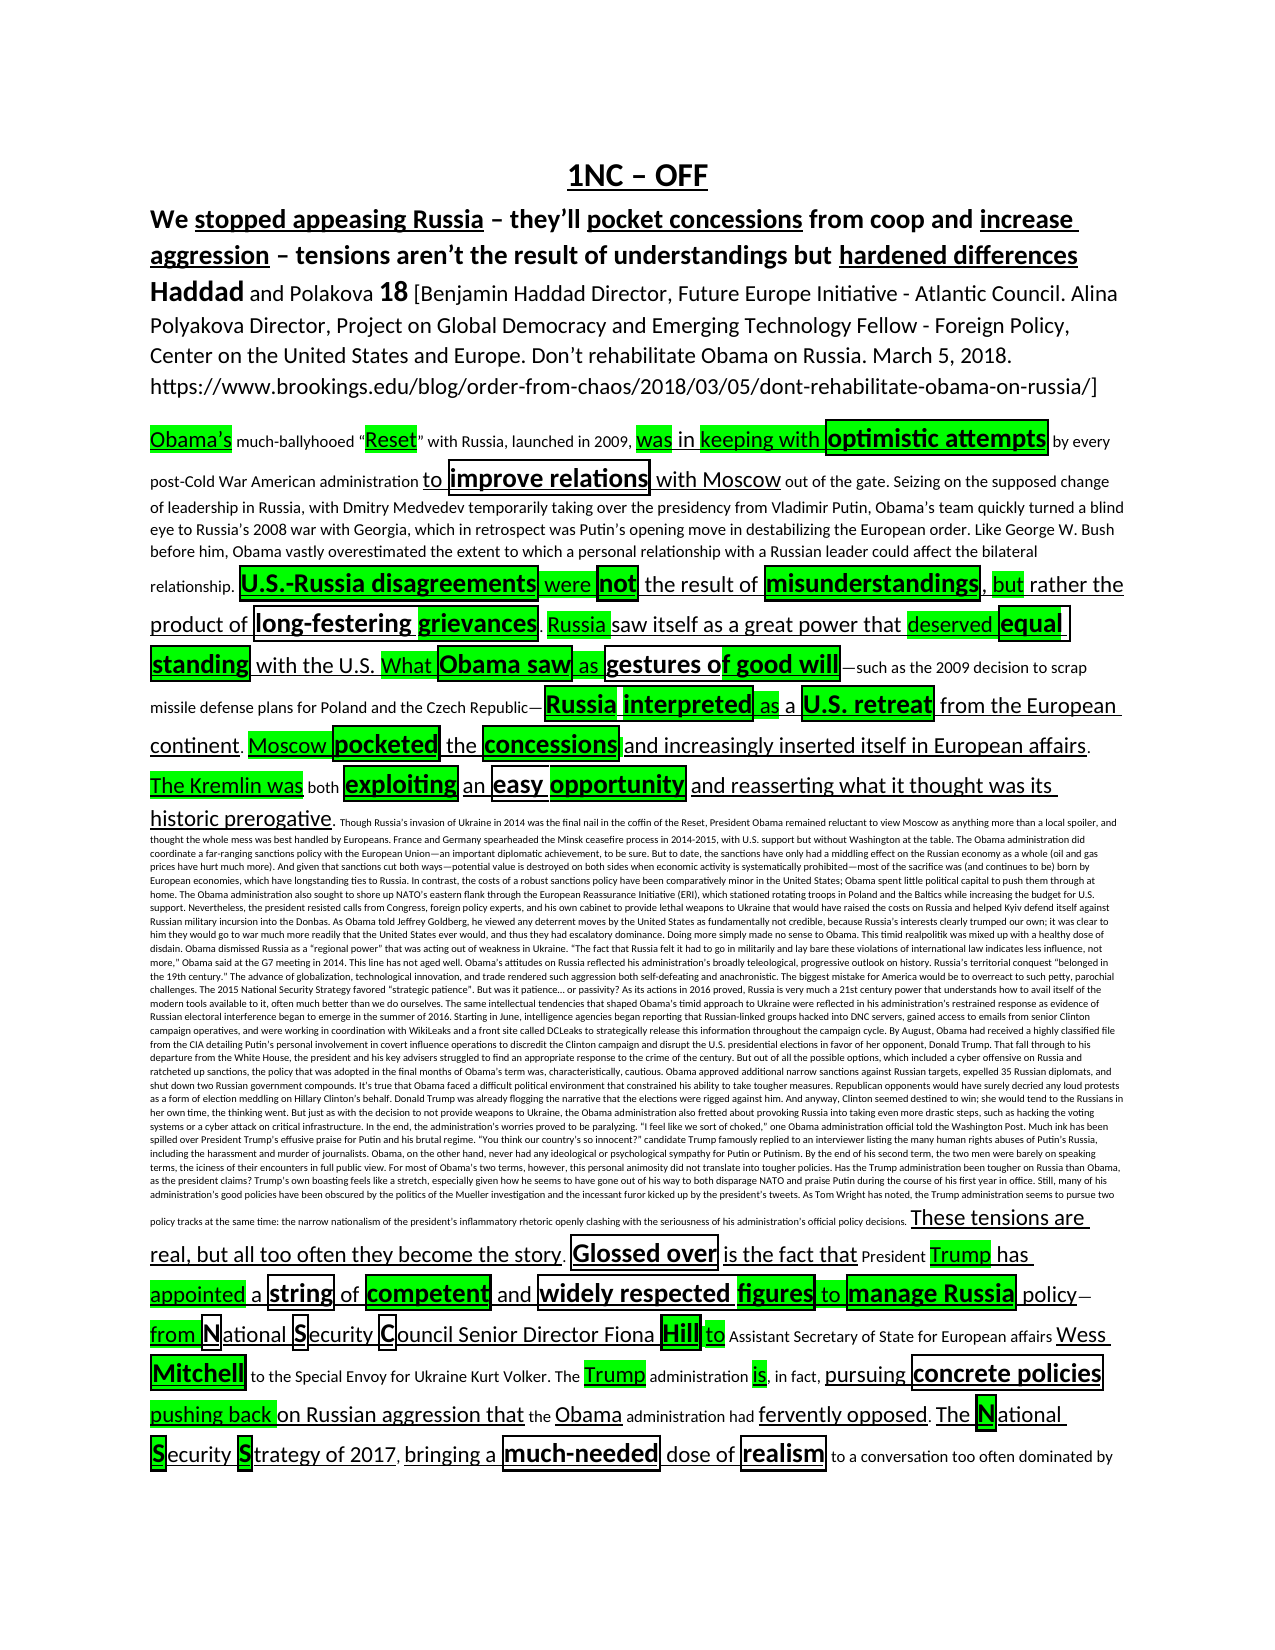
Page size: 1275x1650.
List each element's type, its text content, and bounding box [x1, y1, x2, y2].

text Haddad and Polakova 18 [Benjamin Haddad Director, Future Europe Initiative - Atlantic Council. Alina Polyakova Director, Project on Global Democracy and Emerging Technology Fellow - Foreign Policy, Center on the United States and Europe. Don’t rehabilitate Obama on Russia. March 5, 2018. https://www.brookings.edu/blog/order-from-chaos/2018/03/05/dont-rehabilitate-obama-on-russia/] [150, 273, 1125, 400]
subtitle We stopped appeasing Russia – they’ll pocket concessions from coop and increase aggression – tensions aren’t the result of understandings but hardened differences [150, 202, 1125, 271]
subtitle 1NC – OFF [150, 154, 1125, 195]
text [150, 419, 1125, 1472]
